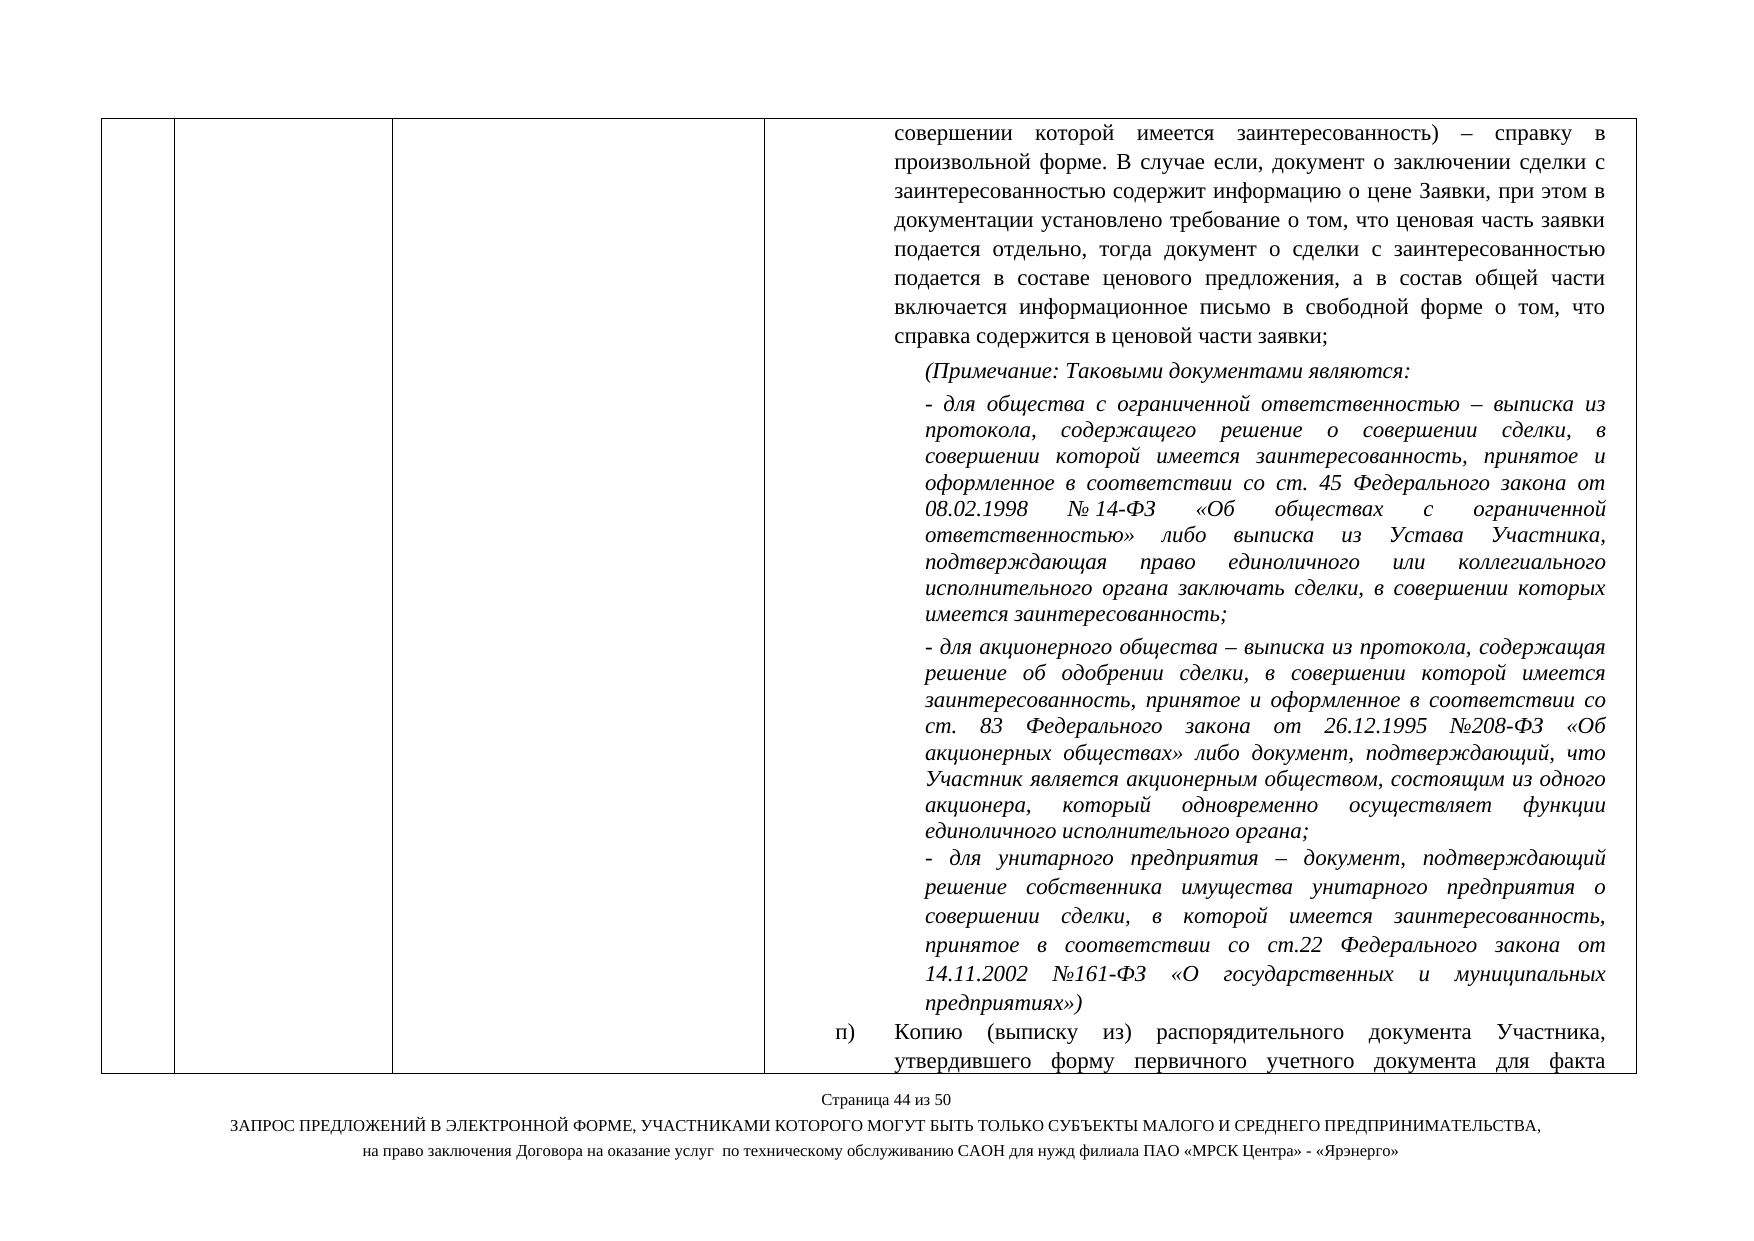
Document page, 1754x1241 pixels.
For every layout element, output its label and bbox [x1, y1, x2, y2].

table_cell [175, 119, 392, 1073]
table_cell [102, 119, 174, 1073]
table_cell [393, 119, 764, 1073]
table_cell [765, 119, 1636, 1073]
